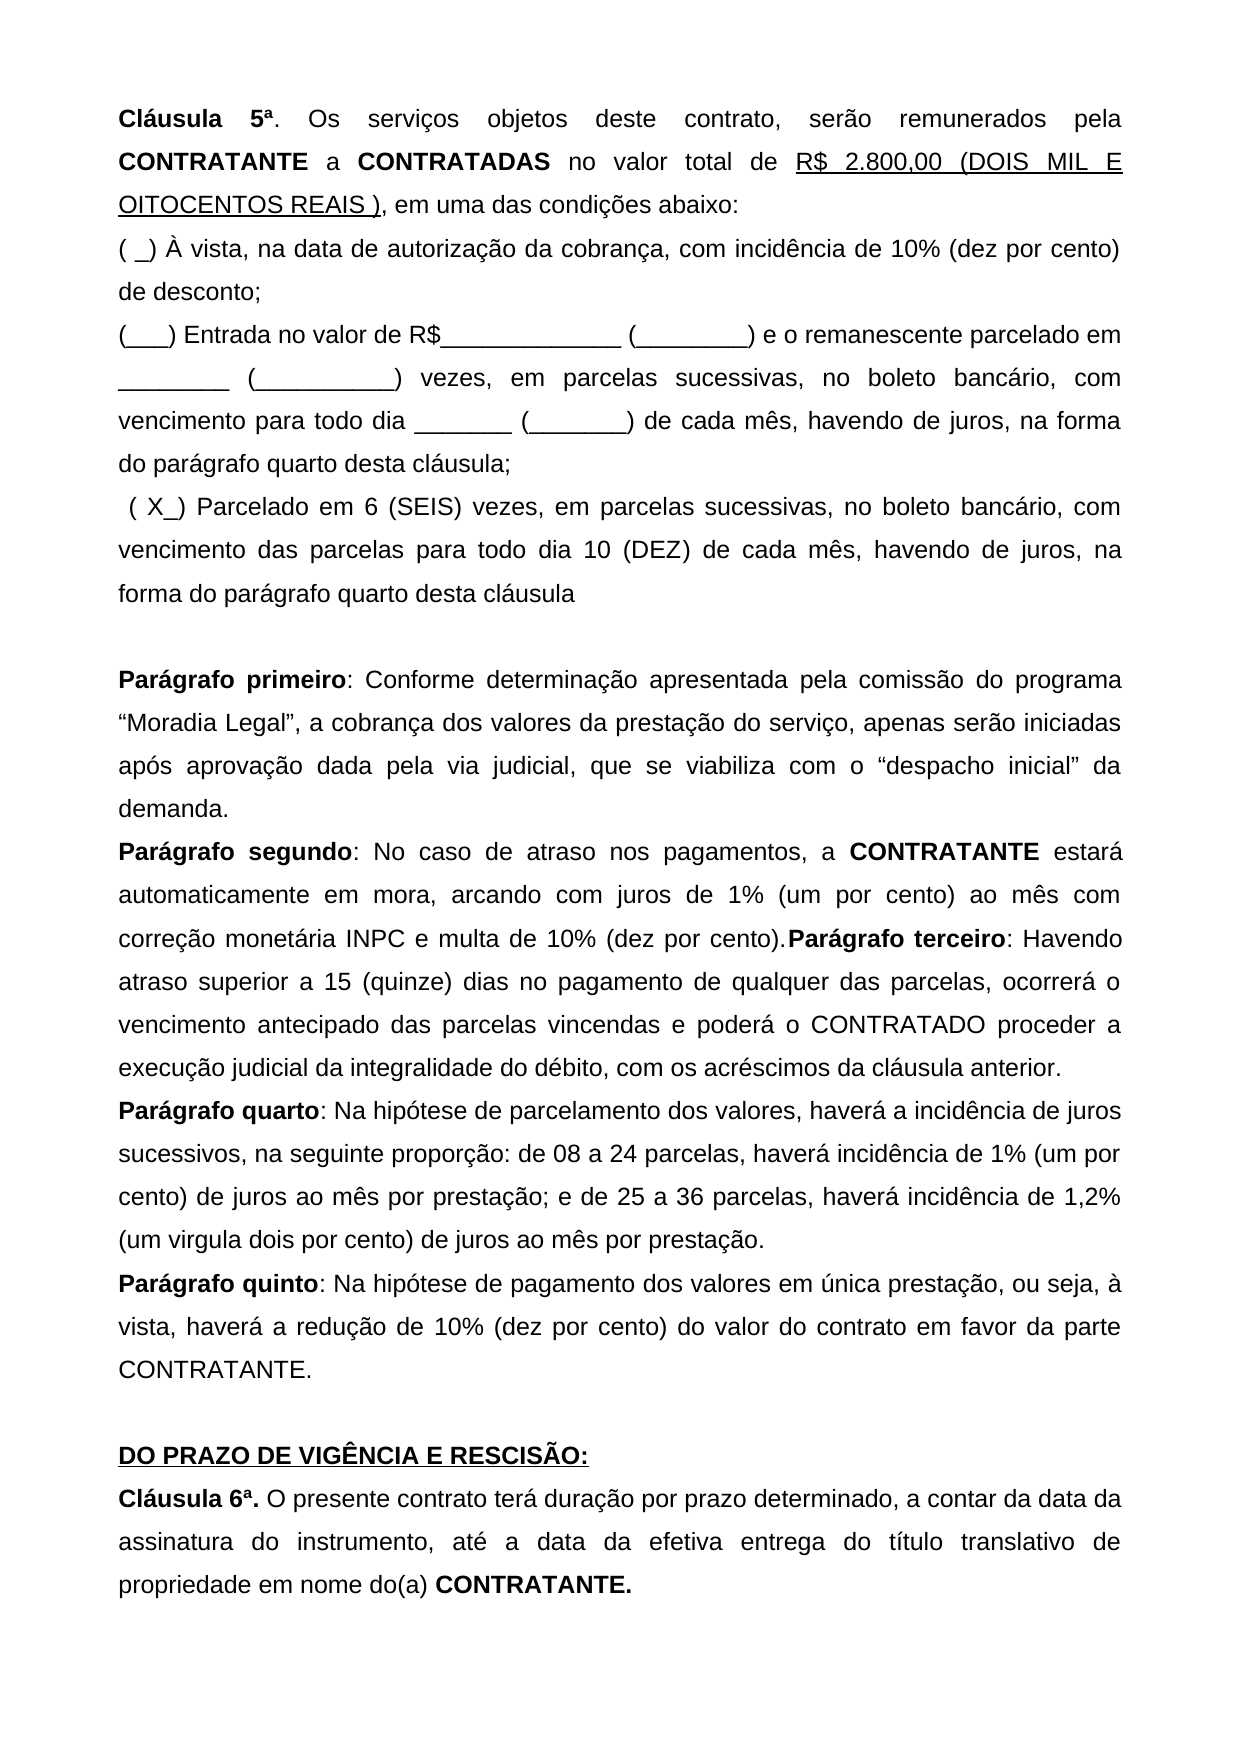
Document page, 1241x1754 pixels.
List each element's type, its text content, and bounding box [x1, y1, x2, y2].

text Parágrafo segundo: No caso de atraso nos pagamentos, a CONTRATANTE estará automaticamente em mora, arcando com juros de 1% (um por cento) ao mês com correção monetária INPC e multa de 10% (dez por cento).Parágrafo terceiro: Havendo atraso superior a 15 (quinze) dias no pagamento de qualquer das parcelas, ocorrerá o vencimento antecipado das parcelas vincendas e poderá o CONTRATADO proceder a execução judicial da integralidade do débito, com os acréscimos da cláusula anterior. [118, 837, 1123, 1082]
text Parágrafo quinto: Na hipótese de pagamento dos valores em única prestação, ou seja, à vista, haverá a redução de 10% (dez por cento) do valor do contrato em favor da parte CONTRATANTE. [118, 1269, 1123, 1384]
text DO PRAZO DE VIGÊNCIA E RESCISÃO: [118, 1441, 1123, 1470]
text ( X_) Parcelado em 6 (SEIS) vezes, em parcelas sucessivas, no boleto bancário, com vencimento das parcelas para todo dia 10 (DEZ) de cada mês, havendo de juros, na forma do parágrafo quarto desta cláusula [118, 492, 1123, 607]
text Cláusula 5ª. Os serviços objetos deste contrato, serão remunerados pela CONTRATANTE a CONTRATADAS no valor total de R$ 2.800,00 (DOIS MIL E OITOCENTOS REAIS ), em uma das condições abaixo: [118, 104, 1123, 219]
text Cláusula 6ª. O presente contrato terá duração por prazo determinado, a contar da data da assinatura do instrumento, até a data da efetiva entrega do título translativo de propriedade em nome do(a) CONTRATANTE. [118, 1484, 1123, 1599]
text (___) Entrada no valor de R$_____________ (________) e o remanescente parcelado em ________ (__________) vezes, em parcelas sucessivas, no boleto bancário, com vencimento para todo dia _______ (_______) de cada mês, havendo de juros, na forma do parágrafo quarto desta cláusula; [118, 320, 1123, 478]
text ( _) À vista, na data de autorização da cobrança, com incidência de 10% (dez por cento) de desconto; [118, 234, 1123, 306]
text Parágrafo quarto: Na hipótese de parcelamento dos valores, haverá a incidência de juros sucessivos, na seguinte proporção: de 08 a 24 parcelas, haverá incidência de 1% (um por cento) de juros ao mês por prestação; e de 25 a 36 parcelas, haverá incidência de 1,2% (um virgula dois por cento) de juros ao mês por prestação. [118, 1096, 1123, 1254]
text Parágrafo primeiro: Conforme determinação apresentada pela comissão do programa “Moradia Legal”, a cobrança dos valores da prestação do serviço, apenas serão iniciadas após aprovação dada pela via judicial, que se viabiliza com o “despacho inicial” da demanda. [118, 665, 1123, 823]
